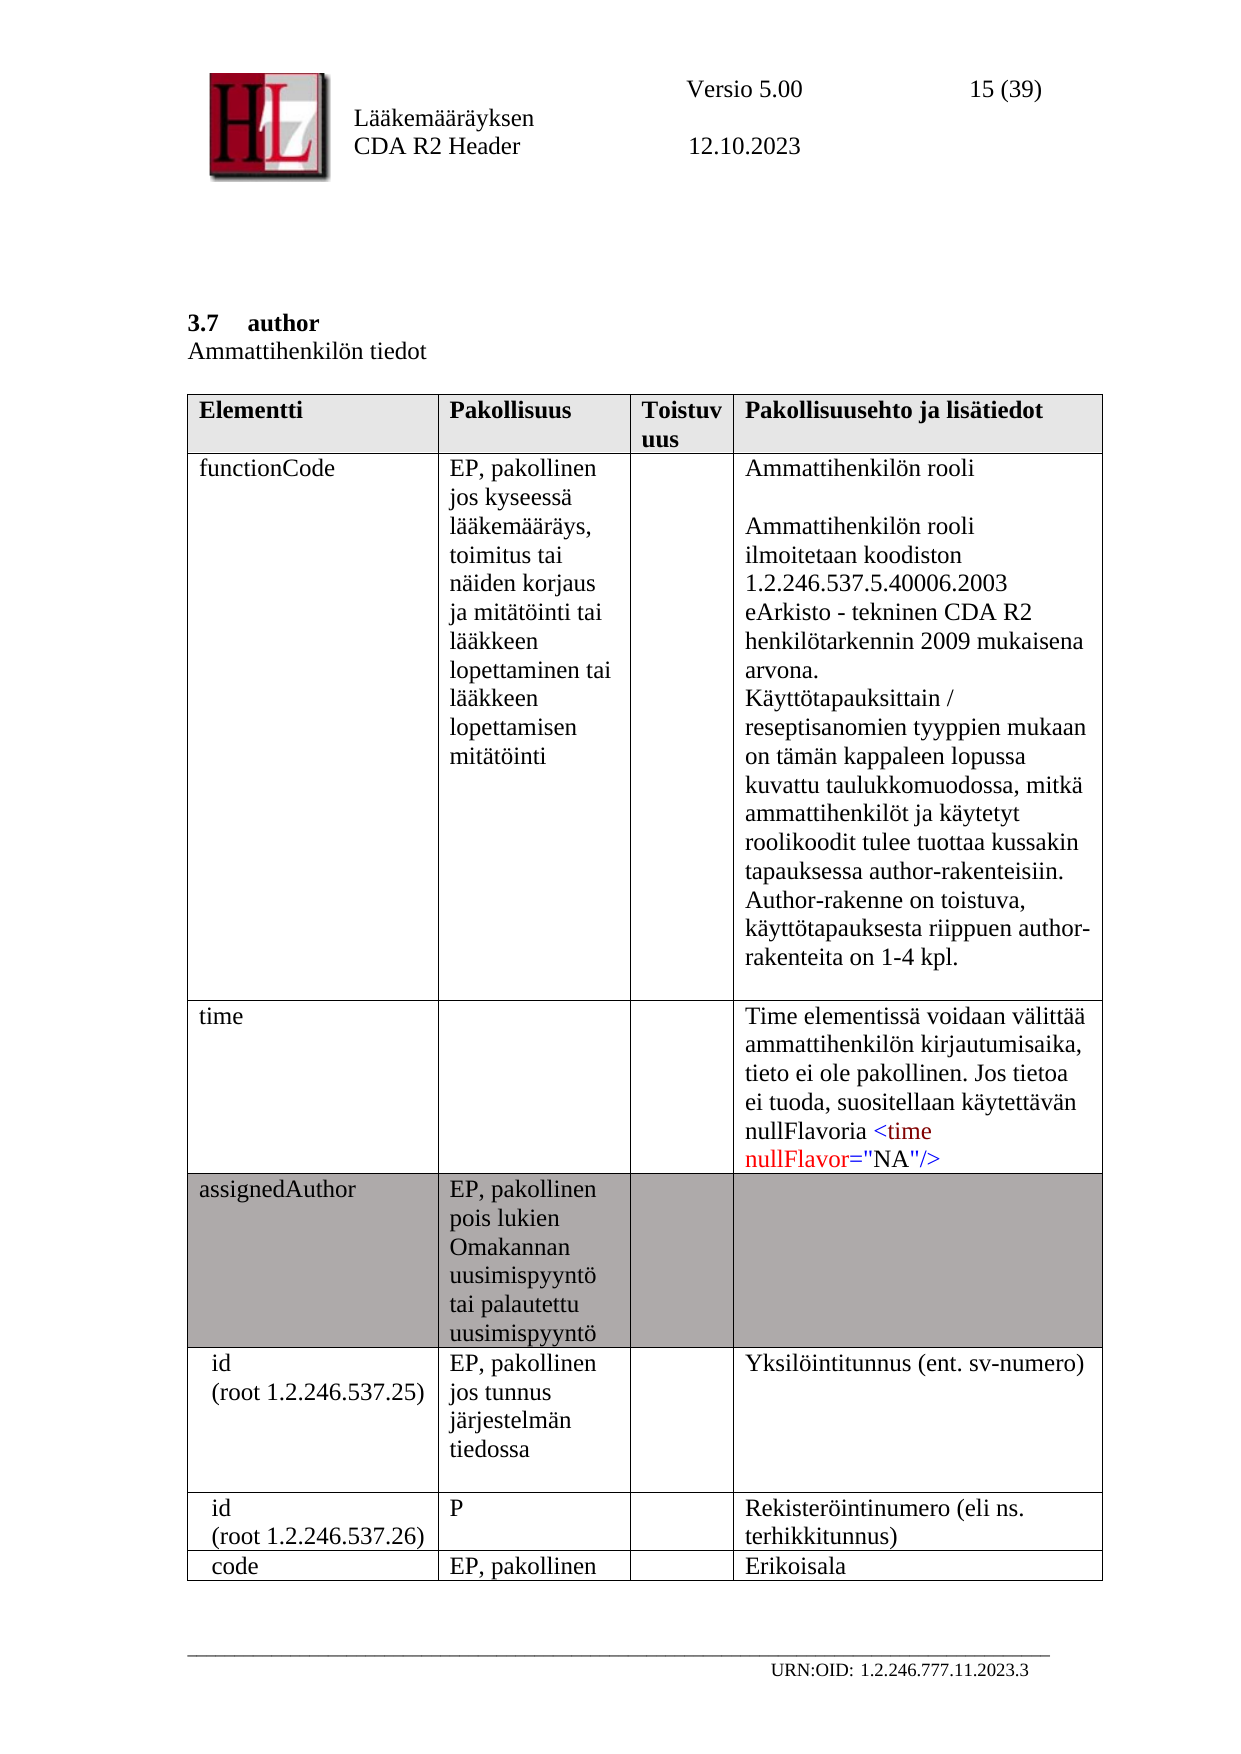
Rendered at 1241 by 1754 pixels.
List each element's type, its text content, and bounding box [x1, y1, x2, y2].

table_cell id (root 1.2.246.537.25) [188, 1348, 438, 1492]
subtitle author [187, 308, 1053, 336]
table_cell Time elementissä voidaan välittää ammattihenkilön kirjautumisaika, tieto ei ole pakollinen. Jos tietoa ei tuoda, suositellaan käytettävän nullFlavoria <time nullFlavor="NA"/> [734, 1001, 1102, 1173]
table_cell [631, 1551, 733, 1580]
table_header Pakollisuusehto ja lisätiedot [734, 395, 1102, 452]
table_cell Ammattihenkilön rooli Ammattihenkilön rooli ilmoitetaan koodiston 1.2.246.537.5.40006.2003 eArkisto - tekninen CDA R2 henkilötarkennin 2009 mukaisena arvona. Käyttötapauksittain / reseptisanomien tyyppien mukaan on tämän kappaleen lopussa kuvattu taulukkomuodossa, mitkä ammattihenkilöt ja käytetyt roolikoodit tulee tuottaa kussakin tapauksessa author-rakenteisiin. Author-rakenne on toistuva, käyttötapauksesta riippuen author-rakenteita on 1-4 kpl. [734, 454, 1102, 1000]
table_cell EP, pakollinen pois lukien Omakannan uusimispyyntö tai palautettu uusimispyyntö [439, 1174, 630, 1347]
table_cell EP, pakollinen jos järjestelmän tiedossa [439, 1551, 630, 1580]
table_cell [631, 454, 733, 1000]
table_cell id (root 1.2.246.537.26) [188, 1493, 438, 1550]
table_cell EP, pakollinen jos kyseessä lääkemääräys, toimitus tai näiden korjaus ja mitätöinti tai lääkkeen lopettaminen tai lääkkeen lopettamisen mitätöinti [439, 454, 630, 1000]
table_header Elementti [188, 395, 438, 452]
table_cell Erikoisala Ilmoitetaan koodistolla 1.2.246.537.6.148.2008 Valvira-Koulutusluokitus 2008 [734, 1551, 1102, 1580]
table_cell P [439, 1493, 630, 1550]
table_cell code [188, 1551, 438, 1580]
table_cell [631, 1174, 733, 1347]
text Ammattihenkilön tiedot [187, 336, 1053, 365]
table_cell [734, 1174, 1102, 1347]
table_cell [631, 1001, 733, 1173]
table_cell assignedAuthor [188, 1174, 438, 1347]
picture [209, 73, 332, 182]
table_cell time [188, 1001, 438, 1173]
table_cell functionCode [188, 454, 438, 1000]
table_cell [439, 1001, 630, 1173]
table_cell EP, pakollinen jos tunnus järjestelmän tiedossa [439, 1348, 630, 1492]
table_cell Yksilöintitunnus (ent. sv-numero) [734, 1348, 1102, 1492]
table_cell Rekisteröintinumero (eli ns. terhikkitunnus) [734, 1493, 1102, 1550]
table_header Toistuvuus [631, 395, 733, 452]
table_cell [631, 1493, 733, 1550]
table_cell [631, 1348, 733, 1492]
table_header Pakollisuus [439, 395, 630, 452]
